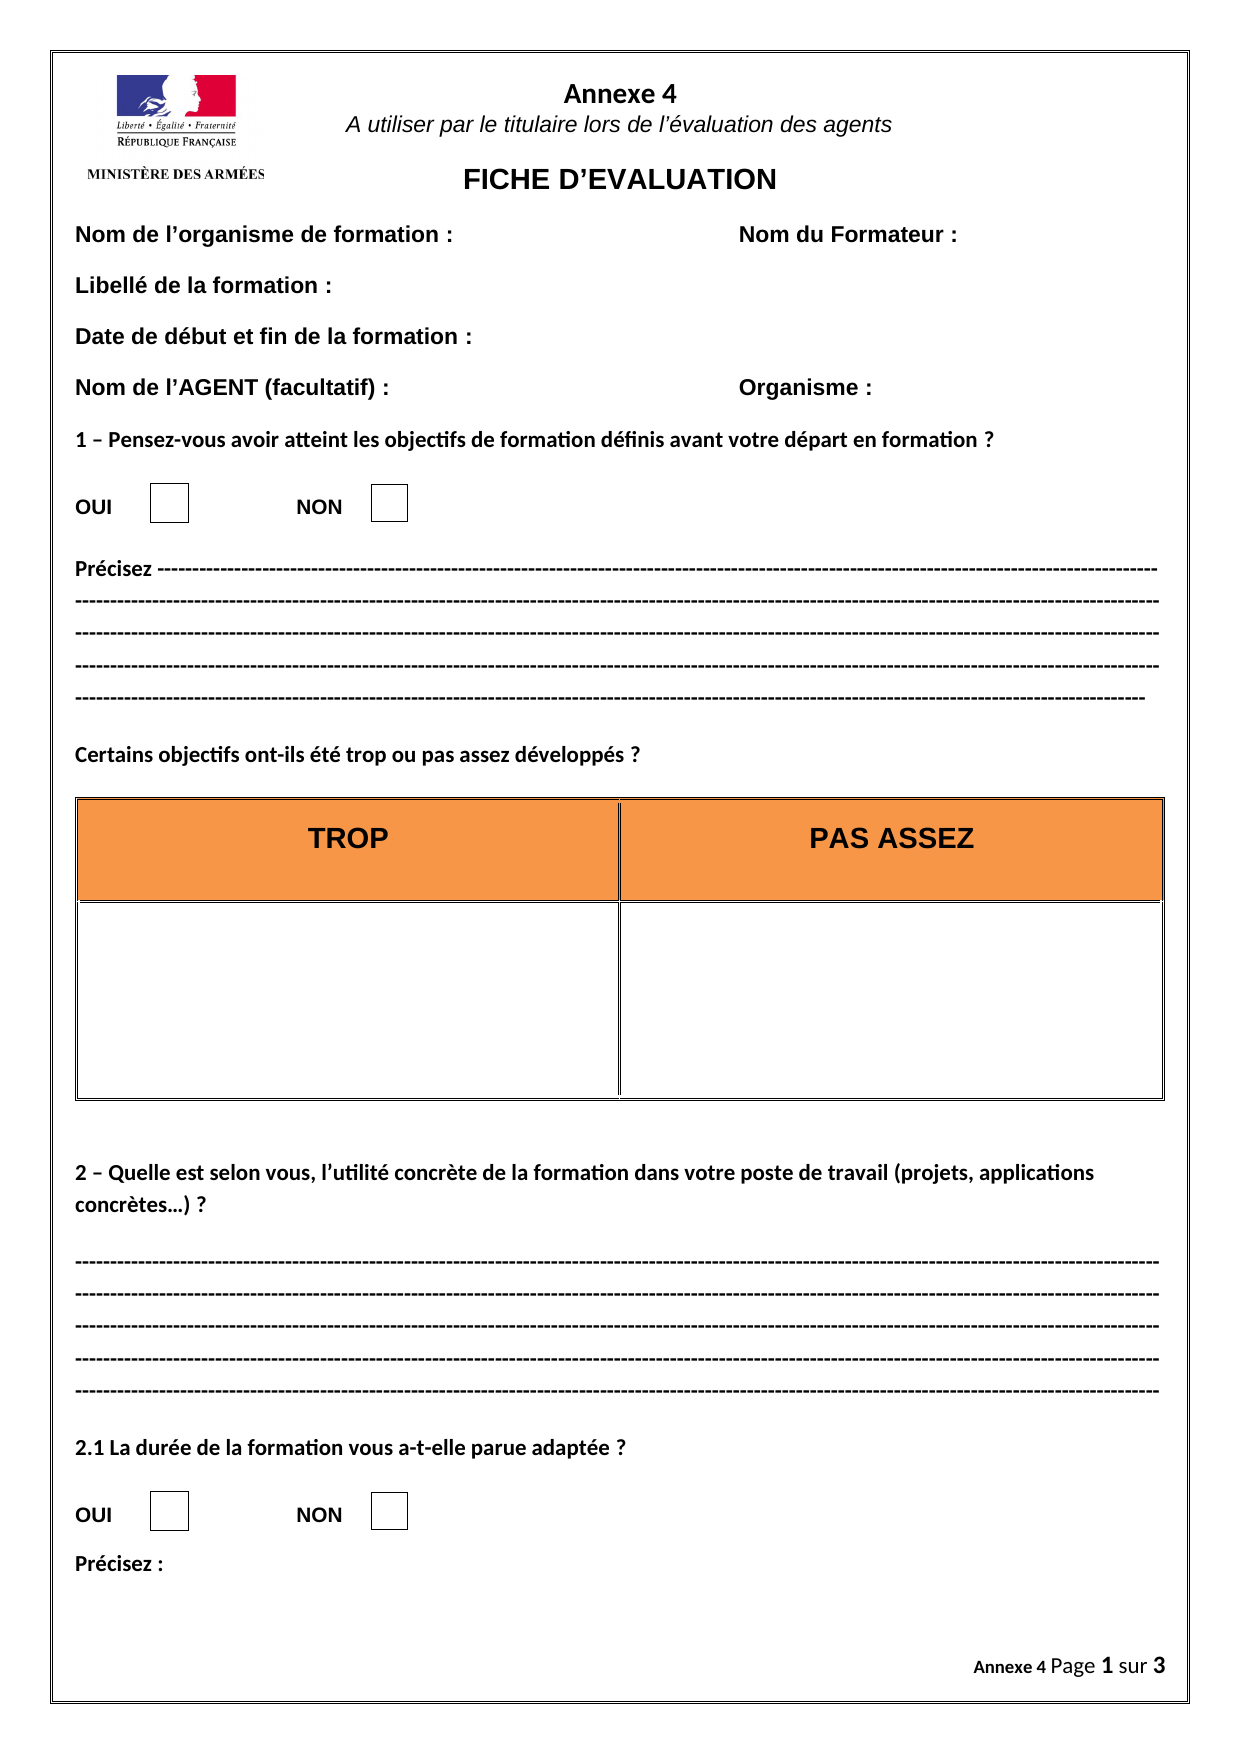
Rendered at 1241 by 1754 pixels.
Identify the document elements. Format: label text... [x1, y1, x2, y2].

text OUI NON [75, 482, 1165, 523]
table_header TROP [77, 798, 620, 900]
text A utiliser par le titulaire lors de l’évaluation des agents [75, 111, 1165, 137]
text Nom de l’organisme de formation : Nom du Formateur : [75, 221, 1165, 247]
text Précisez : [75, 1549, 1165, 1578]
table_cell [77, 900, 620, 1097]
text Précisez ----------------------------------------------------------------------------------------------------------------------------------------------------------------------------------------------------------------------------------------------------------------------------------------------------------------------------------------------------------------------------------------------------------------------------------------------------------------------------------------------------------------------------------------------------------------------------------------------------------------------------------------------------------------------------------------------------------------------------------------------------------------------------------------- [75, 554, 1165, 711]
text OUI NON [75, 1490, 1165, 1531]
text 2 – Quelle est selon vous, l’utilité concrète de la formation dans votre poste de travail (projets, applications concrètes…) ? [75, 1158, 1165, 1218]
table_header PAS ASSEZ [620, 800, 1162, 900]
text 2.1 La durée de la formation vous a-t-elle parue adaptée ? [75, 1433, 1165, 1461]
text Date de début et fin de la formation : [75, 323, 1165, 349]
text ------------------------------------------------------------------------------------------------------------------------------------------------------------------------------------------------------------------------------------------------------------------------------------------------------------------------------------------------------------------------------------------------------------------------------------------------------------------------------------------------------------------------------------------------------------------------------------------------------------------------------------------------------------------------------------------------------------------------------------------------------------------------------------------------------- [75, 1247, 1165, 1404]
text FICHE D’EVALUATION [75, 162, 1165, 195]
text 1 – Pensez-vous avoir atteint les objectifs de formation définis avant votre départ en formation ? [75, 425, 1165, 453]
text Libellé de la formation : [75, 272, 1165, 298]
text Annexe 4 [75, 75, 1165, 111]
table_cell [620, 900, 1164, 1097]
text Certains objectifs ont-ils été trop ou pas assez développés ? [75, 740, 1165, 768]
text Nom de l’AGENT (facultatif) : Organisme : [75, 374, 1165, 401]
